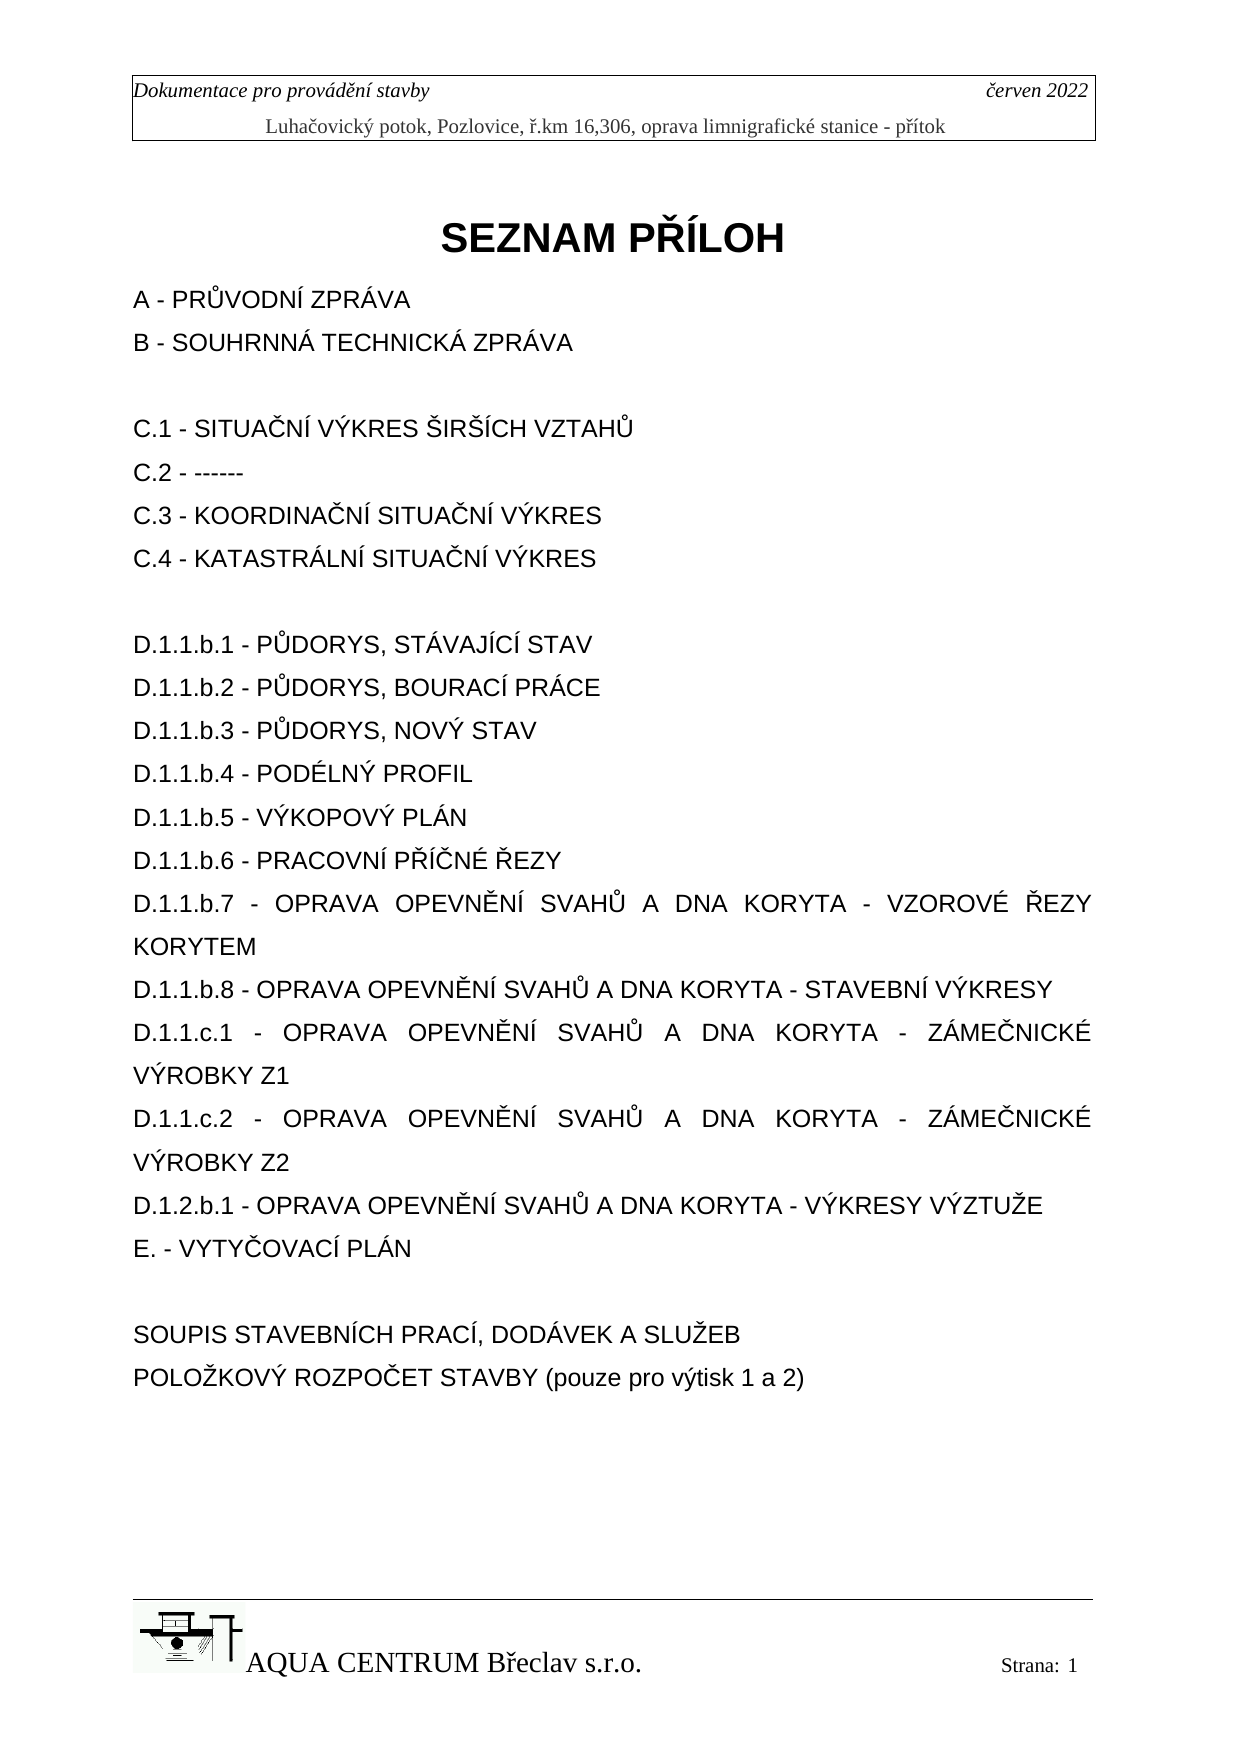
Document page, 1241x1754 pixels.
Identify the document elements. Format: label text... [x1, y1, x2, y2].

text D.1.1.b.7 - OPRAVA OPEVNĚNÍ SVAHŮ A DNA KORYTA - VZOROVÉ ŘEZY KORYTEM [133, 889, 1093, 961]
text SOUPIS STAVEBNÍCH PRACÍ, DODÁVEK A SLUŽEB [133, 1320, 1093, 1349]
text C.3 - KOORDINAČNÍ SITUAČNÍ VÝKRES [133, 501, 1093, 529]
text D.1.1.b.5 - VÝKOPOVÝ PLÁN [133, 803, 1093, 831]
text D.1.2.b.1 - OPRAVA OPEVNĚNÍ SVAHŮ A DNA KORYTA - VÝKRESY VÝZTUŽE [133, 1191, 1093, 1219]
text D.1.1.b.3 - PŮDORYS, NOVÝ STAV [133, 716, 1093, 745]
text C.4 - KATASTRÁLNÍ SITUAČNÍ VÝKRES [133, 544, 1093, 573]
text POLOŽKOVÝ ROZPOČET STAVBY (pouze pro výtisk 1 a 2) [133, 1363, 1093, 1392]
text D.1.1.b.2 - PŮDORYS, BOURACÍ PRÁCE [133, 673, 1093, 702]
text D.1.1.b.6 - PRACOVNÍ PŘÍČNÉ ŘEZY [133, 846, 1093, 874]
text D.1.1.b.1 - PŮDORYS, STÁVAJÍCÍ STAV [133, 630, 1093, 659]
picture [132, 1602, 246, 1673]
text E. - VYTYČOVACÍ PLÁN [133, 1234, 1093, 1263]
text C.2 - ------ [133, 458, 1093, 486]
text A - PRŮVODNÍ ZPRÁVA [133, 285, 1093, 314]
subtitle SEZNAM PŘÍLOH [133, 213, 1093, 261]
text C.1 - SITUAČNÍ VÝKRES ŠIRŠÍCH VZTAHŮ [133, 414, 1093, 443]
text D.1.1.c.2 - OPRAVA OPEVNĚNÍ SVAHŮ A DNA KORYTA - ZÁMEČNICKÉ VÝROBKY Z2 [133, 1104, 1093, 1176]
text D.1.1.b.8 - OPRAVA OPEVNĚNÍ SVAHŮ A DNA KORYTA - STAVEBNÍ VÝKRESY [133, 975, 1093, 1004]
text D.1.1.b.4 - PODÉLNÝ PROFIL [133, 759, 1093, 788]
text B - SOUHRNNÁ TECHNICKÁ ZPRÁVA [133, 328, 1093, 357]
text D.1.1.c.1 - OPRAVA OPEVNĚNÍ SVAHŮ A DNA KORYTA - ZÁMEČNICKÉ VÝROBKY Z1 [133, 1018, 1093, 1090]
